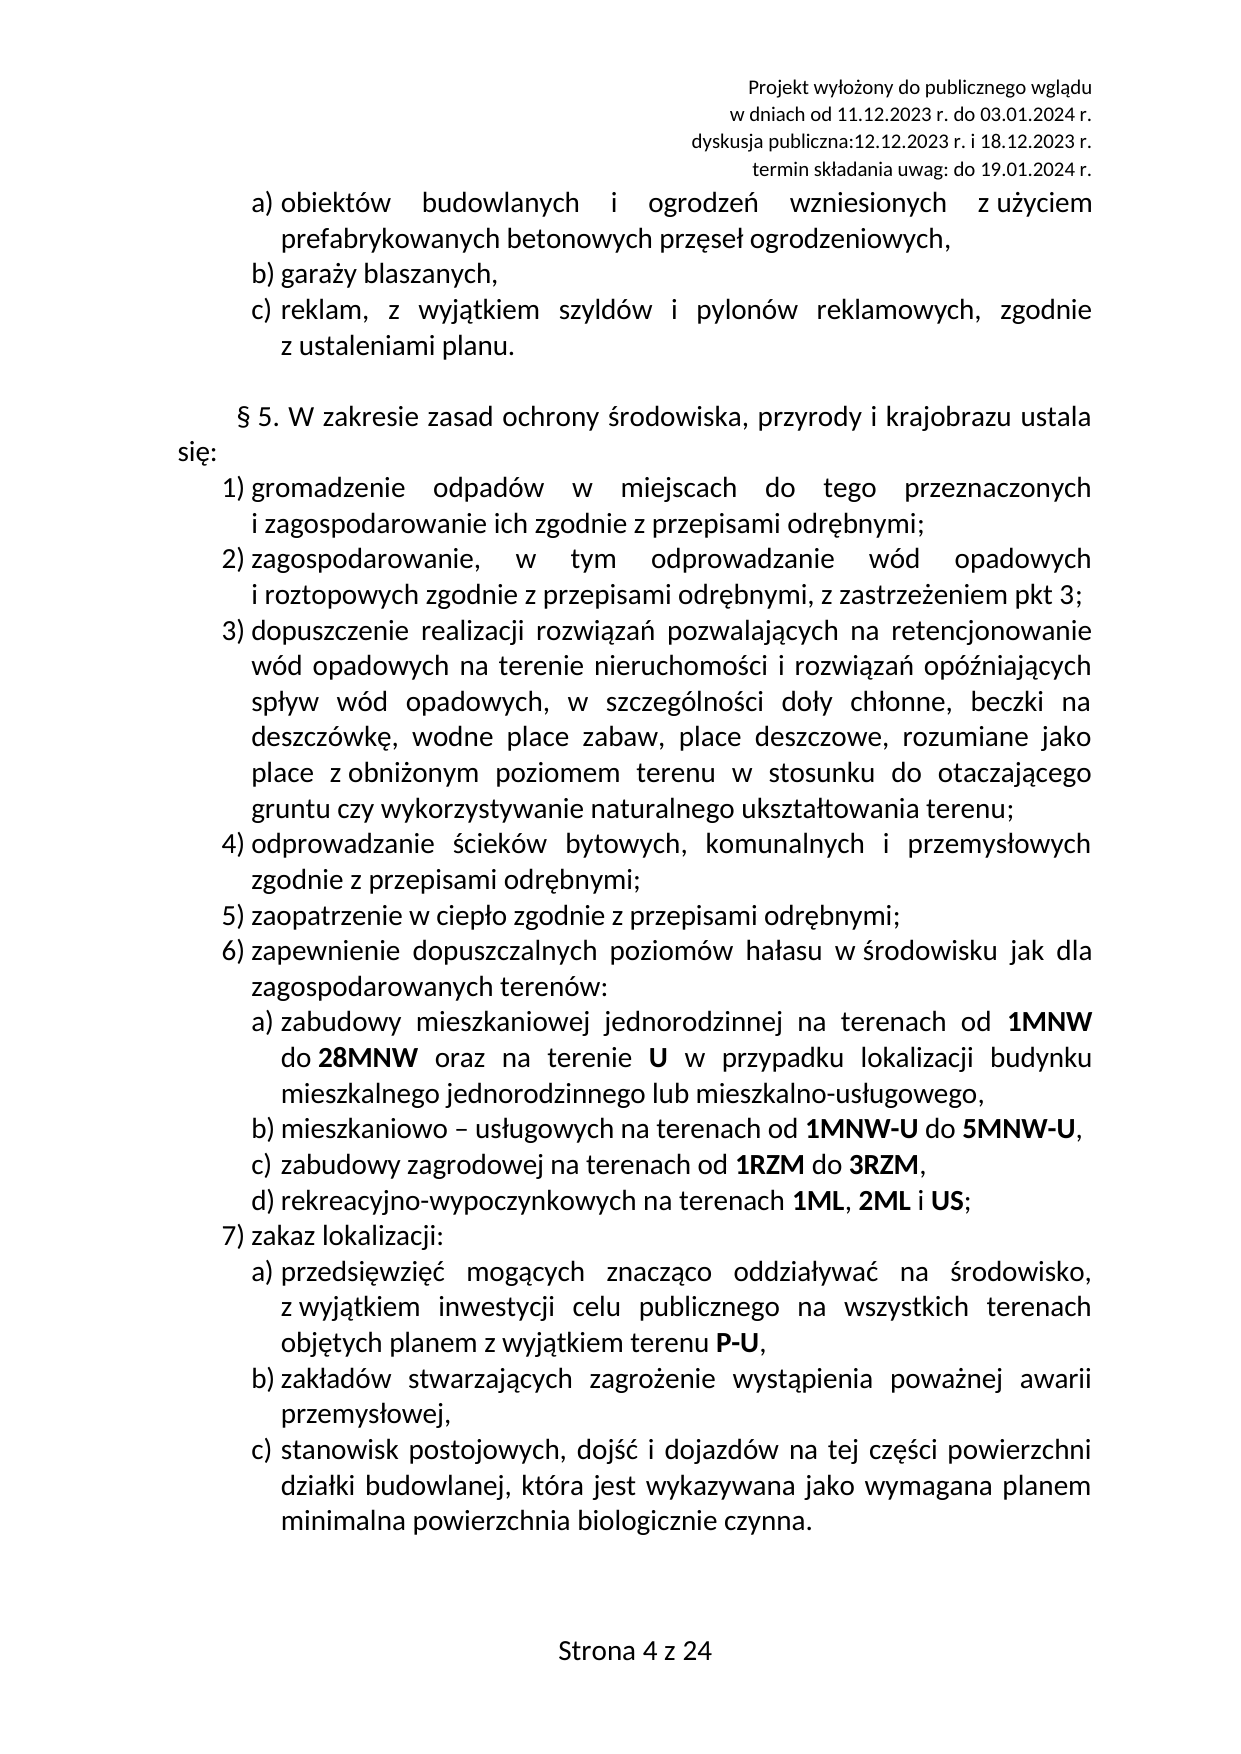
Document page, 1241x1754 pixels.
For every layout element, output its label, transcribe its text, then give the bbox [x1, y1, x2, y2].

list zabudowy zagrodowej na terenach od 1RZM do 3RZM, [251, 1146, 1092, 1182]
list zabudowy mieszkaniowej jednorodzinnej na terenach od 1MNW do 28MNW oraz na terenie U w przypadku lokalizacji budynku mieszkalnego jednorodzinnego lub mieszkalno-usługowego, [251, 1003, 1092, 1110]
list zakaz lokalizacji: [221, 1217, 1092, 1253]
list odprowadzanie ścieków bytowych, komunalnych i przemysłowych zgodnie z przepisami odrębnymi; [221, 825, 1092, 897]
list zaopatrzenie w ciepło zgodnie z przepisami odrębnymi; [221, 897, 1092, 932]
list obiektów budowlanych i ogrodzeń wzniesionych z użyciem prefabrykowanych betonowych przęseł ogrodzeniowych, [251, 184, 1092, 255]
list zagospodarowanie, w tym odprowadzanie wód opadowych i roztopowych zgodnie z przepisami odrębnymi, z zastrzeżeniem pkt 3; [221, 540, 1092, 612]
list reklam, z wyjątkiem szyldów i pylonów reklamowych, zgodnie z ustaleniami planu. [251, 291, 1092, 362]
list dopuszczenie realizacji rozwiązań pozwalających na retencjonowanie wód opadowych na terenie nieruchomości i rozwiązań opóźniających spływ wód opadowych, w szczególności doły chłonne, beczki na deszczówkę, wodne place zabaw, place deszczowe, rozumiane jako place z obniżonym poziomem terenu w stosunku do otaczającego gruntu czy wykorzystywanie naturalnego ukształtowania terenu; [221, 612, 1092, 825]
text § 5. W zakresie zasad ochrony środowiska, przyrody i krajobrazu ustala się: [177, 398, 1092, 469]
list mieszkaniowo – usługowych na terenach od 1MNW-U do 5MNW-U, [251, 1110, 1092, 1146]
list stanowisk postojowych, dojść i dojazdów na tej części powierzchni działki budowlanej, która jest wykazywana jako wymagana planem minimalna powierzchnia biologicznie czynna. [251, 1431, 1092, 1538]
list garaży blaszanych, [251, 255, 1092, 291]
list zakładów stwarzających zagrożenie wystąpienia poważnej awarii przemysłowej, [251, 1360, 1092, 1431]
list przedsięwzięć mogących znacząco oddziaływać na środowisko, z wyjątkiem inwestycji celu publicznego na wszystkich terenach objętych planem z wyjątkiem terenu P-U, [251, 1253, 1092, 1360]
list zapewnienie dopuszczalnych poziomów hałasu w środowisku jak dla zagospodarowanych terenów: [221, 932, 1092, 1003]
list rekreacyjno-wypoczynkowych na terenach 1ML, 2ML i US; [251, 1182, 1092, 1217]
list gromadzenie odpadów w miejscach do tego przeznaczonych i zagospodarowanie ich zgodnie z przepisami odrębnymi; [221, 469, 1092, 540]
